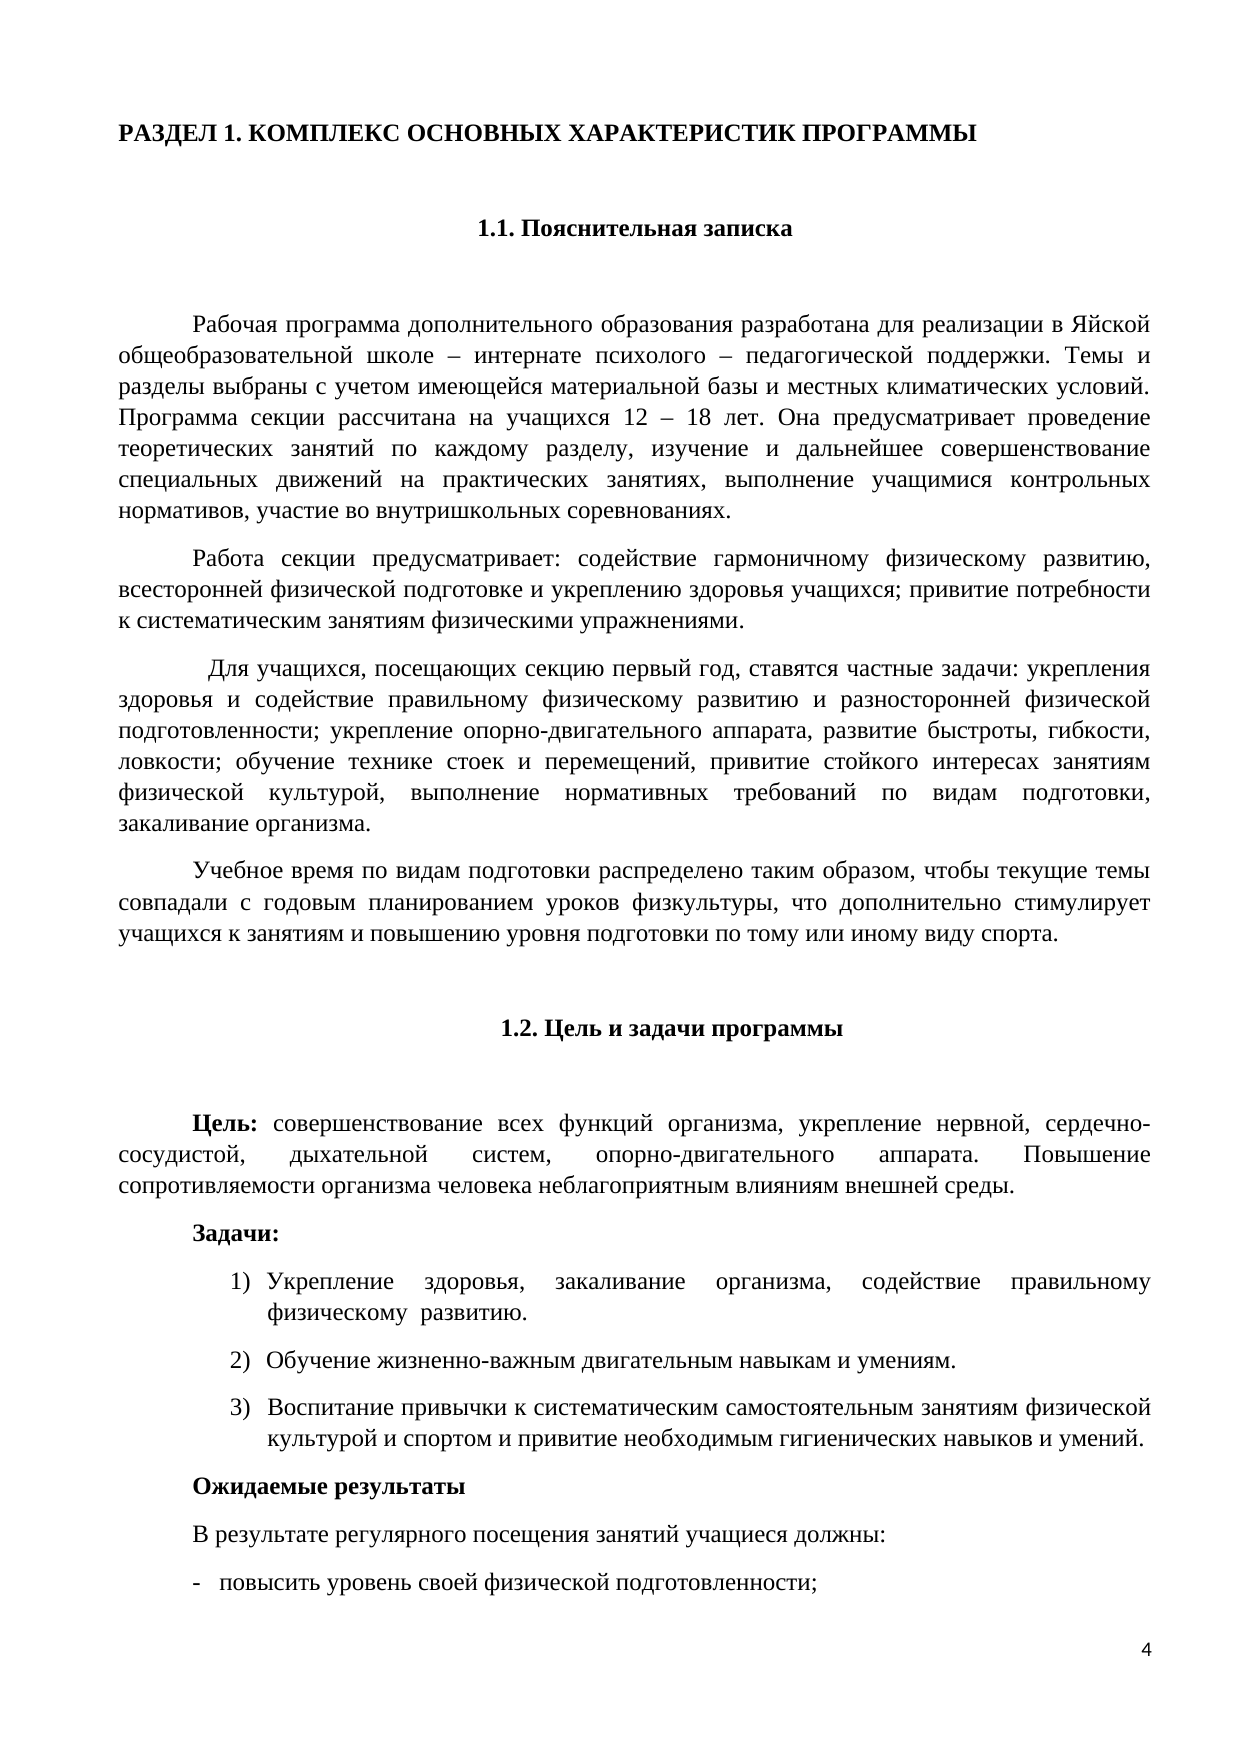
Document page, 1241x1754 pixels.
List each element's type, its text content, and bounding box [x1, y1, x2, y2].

text - повысить уровень своей физической подготовленности; [118, 1567, 1152, 1595]
text Рабочая программа дополнительного образования разработана для реализации в Яйской общеобразовательной школе – интернате психолого – педагогической поддержки. Темы и разделы выбраны с учетом имеющейся материальной базы и местных климатических условий. Программа секции рассчитана на учащихся 12 – 18 лет. Она предусматривает проведение теоретических занятий по каждому разделу, изучение и дальнейшее совершенствование специальных движений на практических занятиях, выполнение учащимися контрольных нормативов, участие во внутришкольных соревнованиях. [118, 309, 1152, 524]
text В результате регулярного посещения занятий учащиеся должны: [118, 1519, 1152, 1548]
list Воспитание привычки к систематическим самостоятельным занятиям физической культурой и спортом и привитие необходимым гигиенических навыков и умений. [229, 1392, 1152, 1452]
list Укрепление здоровья, закаливание организма, содействие правильному физическому развитию. [229, 1266, 1152, 1326]
text Задачи: [118, 1218, 1152, 1247]
text 1.1. Пояснительная записка [118, 213, 1152, 242]
text Работа секции предусматривает: содействие гармоничному физическому развитию, всесторонней физической подготовке и укреплению здоровья учащихся; привитие потребности к систематическим занятиям физическими упражнениями. [118, 543, 1152, 634]
text Ожидаемые результаты [118, 1471, 1152, 1500]
text Учебное время по видам подготовки распределено таким образом, чтобы текущие темы совпадали с годовым планированием уроков физкультуры, что дополнительно стимулирует учащихся к занятиям и повышению уровня подготовки по тому или иному виду спорта. [118, 856, 1152, 946]
text РАЗДЕЛ 1. КОМПЛЕКС ОСНОВНЫХ ХАРАКТЕРИСТИК ПРОГРАММЫ [118, 118, 1152, 147]
text Для учащихся, посещающих секцию первый год, ставятся частные задачи: укрепления здоровья и содействие правильному физическому развитию и разносторонней физической подготовленности; укрепление опорно-двигательного аппарата, развитие быстроты, гибкости, ловкости; обучение технике стоек и перемещений, привитие стойкого интересах занятиям физической культурой, выполнение нормативных требований по видам подготовки, закаливание организма. [118, 653, 1152, 837]
list Обучение жизненно-важным двигательным навыкам и умениям. [229, 1345, 1152, 1373]
text 1.2. Цель и задачи программы [118, 1013, 1152, 1042]
text Цель: совершенствование всех функций организма, укрепление нервной, сердечно-сосудистой, дыхательной систем, опорно-двигательного аппарата. Повышение сопротивляемости организма человека неблагоприятным влияниям внешней среды. [118, 1108, 1152, 1199]
